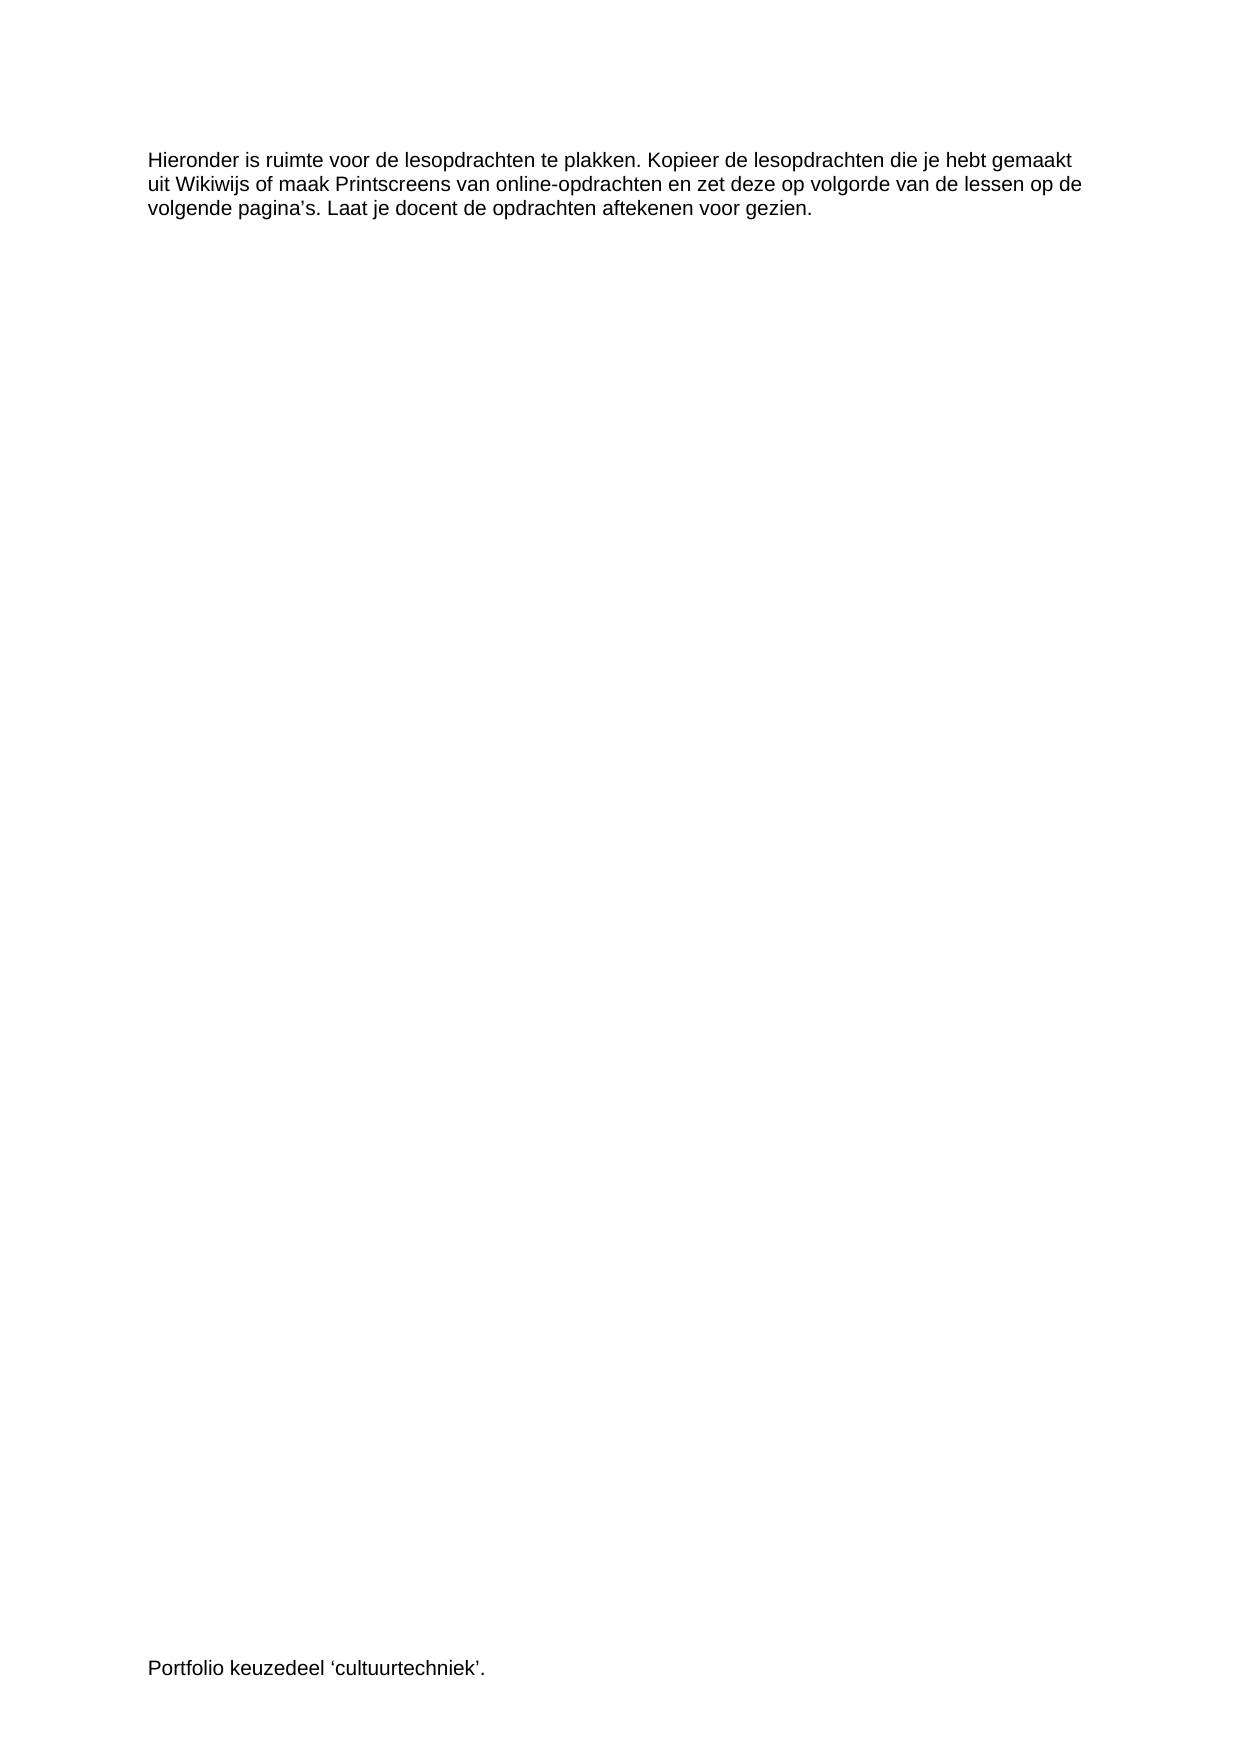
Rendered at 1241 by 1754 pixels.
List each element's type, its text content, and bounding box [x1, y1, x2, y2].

text Hieronder is ruimte voor de lesopdrachten te plakken. Kopieer de lesopdrachten die je hebt gemaakt uit Wikiwijs of maak Printscreens van online-opdrachten en zet deze op volgorde van de lessen op de volgende pagina’s. Laat je docent de opdrachten aftekenen voor gezien. [148, 148, 1093, 219]
